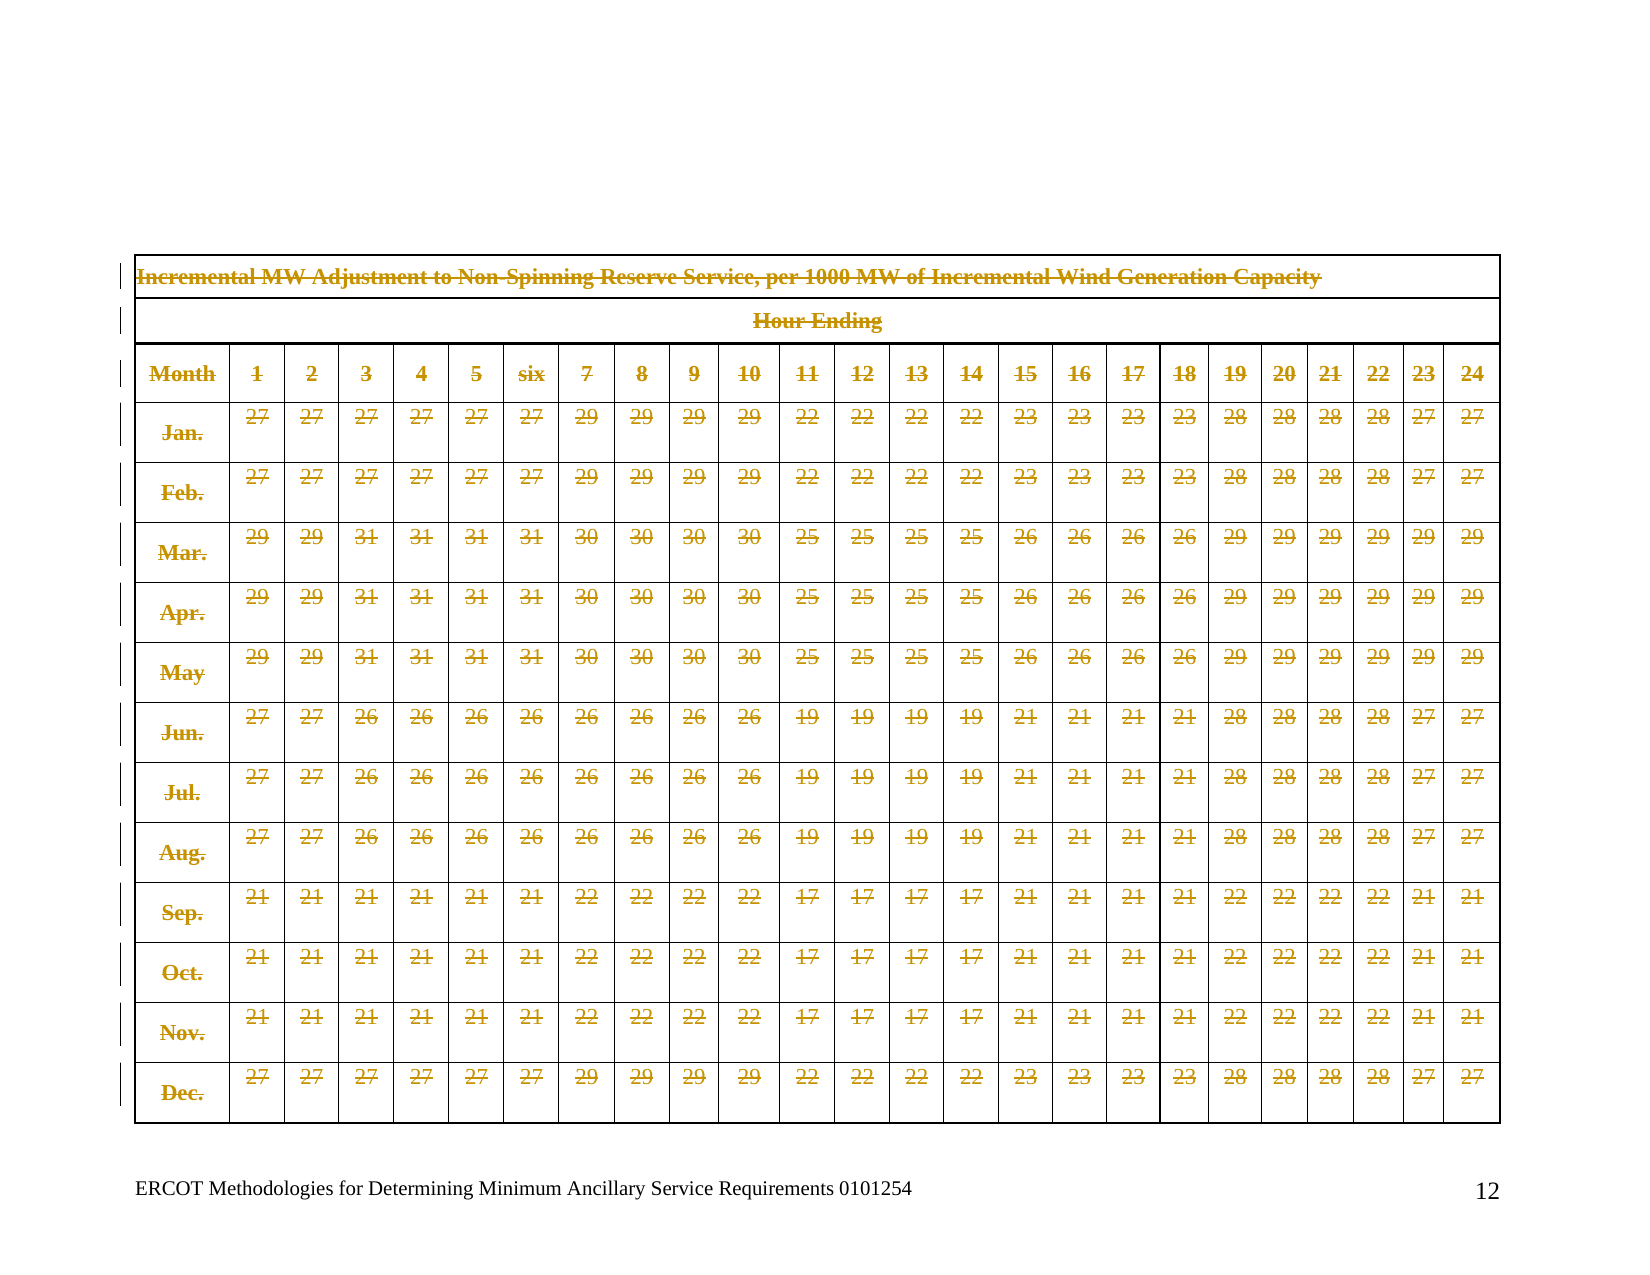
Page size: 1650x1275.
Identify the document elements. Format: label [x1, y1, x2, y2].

table_header [136, 256, 1499, 297]
table_cell [559, 345, 614, 402]
table_cell [1308, 1063, 1353, 1122]
table_cell [1404, 823, 1443, 882]
table_cell [1209, 523, 1261, 582]
table_cell [890, 1063, 943, 1122]
table_cell [230, 523, 284, 582]
table_cell [670, 823, 718, 882]
table_cell [1053, 403, 1106, 462]
table_cell [559, 463, 614, 522]
table_cell [449, 1063, 503, 1122]
table_cell [1404, 943, 1443, 1002]
table_cell [1262, 1063, 1307, 1122]
table_cell [1404, 1063, 1443, 1122]
table_cell [780, 345, 834, 402]
table_cell [890, 583, 943, 642]
table_cell [504, 823, 558, 882]
table_cell [1107, 763, 1159, 822]
table_cell [615, 1003, 669, 1062]
table_cell [1107, 583, 1159, 642]
table_cell [944, 583, 998, 642]
table_cell [719, 763, 779, 822]
table_cell [890, 763, 943, 822]
table_cell [835, 345, 889, 402]
table_cell [285, 823, 338, 882]
table_cell [1354, 703, 1403, 762]
table_cell [615, 345, 669, 402]
table_cell [285, 643, 338, 702]
table_cell [1053, 883, 1106, 942]
table_cell [1262, 883, 1307, 942]
table_cell [136, 523, 229, 582]
table_cell [449, 345, 503, 402]
table_cell [230, 643, 284, 702]
table_cell [285, 763, 338, 822]
table_cell [1107, 943, 1159, 1002]
table_cell [670, 883, 718, 942]
table_cell [835, 883, 889, 942]
table_cell [890, 1003, 943, 1062]
table_cell [835, 943, 889, 1002]
table_cell [394, 943, 448, 1002]
table_cell [559, 1003, 614, 1062]
table_cell [944, 943, 998, 1002]
table_cell [1308, 703, 1353, 762]
table_cell [136, 345, 229, 402]
table_cell [1444, 345, 1499, 402]
table_cell [230, 763, 284, 822]
table_cell [719, 523, 779, 582]
table_cell [230, 463, 284, 522]
table_cell [615, 703, 669, 762]
table_cell [944, 345, 998, 402]
table_cell [1209, 883, 1261, 942]
table_cell [1209, 345, 1261, 402]
table_cell [719, 703, 779, 762]
table_cell [230, 345, 284, 402]
table_cell [1107, 523, 1159, 582]
table_cell [835, 703, 889, 762]
table_cell [719, 1003, 779, 1062]
table_cell [504, 1003, 558, 1062]
table_cell [890, 523, 943, 582]
table_cell [449, 643, 503, 702]
table_cell [670, 1003, 718, 1062]
table_cell [449, 523, 503, 582]
table_cell [339, 823, 393, 882]
table_cell [339, 643, 393, 702]
table_cell [394, 583, 448, 642]
table_cell [136, 403, 229, 462]
table_cell [780, 1003, 834, 1062]
table_cell [1161, 345, 1208, 402]
table_cell [1308, 643, 1353, 702]
table_cell [615, 463, 669, 522]
table_cell [1262, 463, 1307, 522]
table_cell [504, 883, 558, 942]
table_cell [285, 463, 338, 522]
table_cell [1053, 1063, 1106, 1122]
table_cell [1354, 823, 1403, 882]
table_cell [1161, 523, 1208, 582]
table_cell [780, 583, 834, 642]
table_cell [230, 823, 284, 882]
table_cell [339, 463, 393, 522]
table_cell [944, 463, 998, 522]
table_cell [670, 403, 718, 462]
table_cell [559, 703, 614, 762]
table_cell [339, 1063, 393, 1122]
table_cell [670, 523, 718, 582]
table_cell [944, 883, 998, 942]
table_cell [449, 763, 503, 822]
table_cell [1161, 583, 1208, 642]
table_cell [1404, 1003, 1443, 1062]
table_cell [449, 583, 503, 642]
table_cell [1354, 345, 1403, 402]
table_cell [136, 463, 229, 522]
table_cell [999, 643, 1052, 702]
table_cell [1444, 523, 1499, 582]
table_cell [394, 823, 448, 882]
table_cell [719, 463, 779, 522]
table_cell [449, 463, 503, 522]
table_cell [1209, 823, 1261, 882]
table_cell [285, 345, 338, 402]
table_cell [285, 1063, 338, 1122]
table_cell [285, 1003, 338, 1062]
table_cell [1262, 823, 1307, 882]
table_cell [504, 583, 558, 642]
table_cell [719, 943, 779, 1002]
table_cell [1262, 703, 1307, 762]
table_cell [780, 463, 834, 522]
table_cell [230, 583, 284, 642]
table_cell [1308, 823, 1353, 882]
table_cell [1444, 463, 1499, 522]
table_cell [230, 703, 284, 762]
table_cell [1262, 523, 1307, 582]
table_cell [339, 583, 393, 642]
table_cell [1404, 583, 1443, 642]
table_cell [1053, 523, 1106, 582]
table_cell [1354, 403, 1403, 462]
table_cell [1107, 345, 1159, 402]
table_cell [1308, 1003, 1353, 1062]
table_cell [1107, 643, 1159, 702]
table_cell [780, 943, 834, 1002]
table_cell [1161, 943, 1208, 1002]
table_cell [1354, 643, 1403, 702]
table_cell [230, 403, 284, 462]
table_cell [394, 403, 448, 462]
table_cell [1444, 883, 1499, 942]
table_cell [504, 763, 558, 822]
table_cell [1053, 703, 1106, 762]
table_cell [615, 763, 669, 822]
table_cell [394, 643, 448, 702]
table_cell [504, 1063, 558, 1122]
table_cell [394, 345, 448, 402]
table_cell [1354, 523, 1403, 582]
table_cell [1404, 643, 1443, 702]
table_cell [339, 943, 393, 1002]
table_cell [1209, 943, 1261, 1002]
table_cell [1404, 703, 1443, 762]
table_cell [780, 523, 834, 582]
table_cell [1053, 345, 1106, 402]
table_cell [1209, 763, 1261, 822]
table_cell [559, 943, 614, 1002]
table_cell [1444, 823, 1499, 882]
table_cell [136, 1063, 229, 1122]
table_cell [230, 883, 284, 942]
table_cell [1444, 763, 1499, 822]
table_cell [1053, 943, 1106, 1002]
table_cell [615, 943, 669, 1002]
table_cell [780, 1063, 834, 1122]
table_cell [1161, 403, 1208, 462]
table_cell [615, 1063, 669, 1122]
table_cell [999, 463, 1052, 522]
table_cell [285, 883, 338, 942]
table_cell [835, 463, 889, 522]
table_cell [1107, 703, 1159, 762]
table_cell [670, 703, 718, 762]
table_cell [835, 583, 889, 642]
table_cell [136, 299, 1499, 342]
table_cell [890, 883, 943, 942]
table_cell [1161, 1003, 1208, 1062]
table_cell [339, 703, 393, 762]
table_cell [394, 703, 448, 762]
table_cell [1053, 823, 1106, 882]
table_cell [944, 523, 998, 582]
table_cell [944, 763, 998, 822]
table_cell [719, 883, 779, 942]
table_cell [1308, 763, 1353, 822]
table_cell [835, 1063, 889, 1122]
table_cell [449, 1003, 503, 1062]
table_cell [719, 823, 779, 882]
table_cell [1404, 763, 1443, 822]
table_cell [1262, 643, 1307, 702]
table_cell [1262, 1003, 1307, 1062]
table_cell [670, 463, 718, 522]
table_cell [136, 883, 229, 942]
table_cell [230, 1003, 284, 1062]
table_cell [559, 1063, 614, 1122]
table_cell [504, 703, 558, 762]
table_cell [1053, 463, 1106, 522]
table_cell [136, 643, 229, 702]
table_cell [504, 463, 558, 522]
table_cell [1444, 1063, 1499, 1122]
table_cell [285, 403, 338, 462]
table_cell [999, 1063, 1052, 1122]
table_cell [1444, 703, 1499, 762]
table_cell [136, 763, 229, 822]
table_cell [719, 643, 779, 702]
table_cell [1209, 1003, 1261, 1062]
table_cell [944, 823, 998, 882]
table_cell [719, 583, 779, 642]
table_cell [1209, 463, 1261, 522]
table_cell [670, 1063, 718, 1122]
table_cell [944, 643, 998, 702]
table_cell [615, 823, 669, 882]
table_cell [1444, 403, 1499, 462]
table_cell [339, 763, 393, 822]
table_cell [1262, 403, 1307, 462]
table_cell [999, 763, 1052, 822]
table_cell [1161, 703, 1208, 762]
table_cell [1107, 463, 1159, 522]
table_cell [1308, 523, 1353, 582]
table_cell [719, 403, 779, 462]
table_cell [999, 583, 1052, 642]
table_cell [615, 583, 669, 642]
table_cell [1262, 763, 1307, 822]
table_cell [944, 403, 998, 462]
table_cell [835, 823, 889, 882]
table_cell [285, 523, 338, 582]
table_cell [1161, 643, 1208, 702]
table_cell [1053, 583, 1106, 642]
table_cell [1308, 403, 1353, 462]
table_cell [1209, 583, 1261, 642]
table_cell [1354, 583, 1403, 642]
table_cell [890, 943, 943, 1002]
table_cell [559, 823, 614, 882]
table_cell [1444, 583, 1499, 642]
table_cell [339, 1003, 393, 1062]
table_cell [835, 523, 889, 582]
table_cell [339, 523, 393, 582]
table_cell [504, 643, 558, 702]
table_cell [136, 943, 229, 1002]
table_cell [944, 1003, 998, 1062]
table_cell [1354, 883, 1403, 942]
table_cell [780, 763, 834, 822]
table_cell [394, 763, 448, 822]
table_cell [719, 1063, 779, 1122]
table_cell [1209, 403, 1261, 462]
table_cell [136, 703, 229, 762]
table_cell [944, 703, 998, 762]
table_cell [285, 943, 338, 1002]
table_cell [449, 883, 503, 942]
table_cell [559, 763, 614, 822]
table_cell [1404, 463, 1443, 522]
table_cell [559, 403, 614, 462]
table_cell [1444, 643, 1499, 702]
table_cell [1404, 523, 1443, 582]
table_cell [559, 583, 614, 642]
table_cell [615, 523, 669, 582]
table_cell [1404, 883, 1443, 942]
table_cell [1161, 1063, 1208, 1122]
table_cell [504, 523, 558, 582]
table_cell [780, 703, 834, 762]
table_cell [559, 523, 614, 582]
table_cell [1308, 583, 1353, 642]
table_cell [890, 463, 943, 522]
table_cell [670, 345, 718, 402]
table_cell [1209, 643, 1261, 702]
table_cell [339, 403, 393, 462]
table_cell [835, 643, 889, 702]
table_cell [999, 1003, 1052, 1062]
table_cell [999, 345, 1052, 402]
table_cell [394, 1003, 448, 1062]
table_cell [1404, 345, 1443, 402]
table_cell [615, 643, 669, 702]
table_cell [1161, 823, 1208, 882]
table_cell [999, 883, 1052, 942]
table_cell [230, 1063, 284, 1122]
table_cell [780, 883, 834, 942]
table_cell [999, 403, 1052, 462]
table_cell [1262, 943, 1307, 1002]
table_cell [890, 643, 943, 702]
table_cell [835, 403, 889, 462]
table_cell [944, 1063, 998, 1122]
table_cell [615, 403, 669, 462]
table_cell [285, 703, 338, 762]
table_cell [394, 1063, 448, 1122]
table_cell [136, 823, 229, 882]
table_cell [1107, 883, 1159, 942]
table_cell [1444, 943, 1499, 1002]
table_cell [1262, 345, 1307, 402]
table_cell [890, 403, 943, 462]
table_cell [1053, 763, 1106, 822]
table_cell [1308, 463, 1353, 522]
table_cell [890, 703, 943, 762]
table_cell [1444, 1003, 1499, 1062]
table_cell [1308, 345, 1353, 402]
table_cell [230, 943, 284, 1002]
table_cell [339, 883, 393, 942]
table_cell [890, 345, 943, 402]
table_cell [1262, 583, 1307, 642]
table_cell [504, 943, 558, 1002]
table_cell [504, 403, 558, 462]
table_cell [670, 583, 718, 642]
table_cell [136, 1003, 229, 1062]
table_cell [1354, 1063, 1403, 1122]
table_cell [1209, 703, 1261, 762]
table_cell [1404, 403, 1443, 462]
table_cell [1107, 403, 1159, 462]
table_cell [559, 883, 614, 942]
table_cell [1107, 1063, 1159, 1122]
table_cell [780, 643, 834, 702]
table_cell [1161, 883, 1208, 942]
table_cell [1209, 1063, 1261, 1122]
table_cell [835, 763, 889, 822]
table_cell [890, 823, 943, 882]
table_cell [1107, 1003, 1159, 1062]
table_cell [559, 643, 614, 702]
table_cell [1354, 763, 1403, 822]
table_cell [285, 583, 338, 642]
table_cell [615, 883, 669, 942]
table_cell [999, 523, 1052, 582]
table_cell [394, 463, 448, 522]
table_cell [504, 345, 558, 402]
table_cell [780, 823, 834, 882]
table_cell [1053, 643, 1106, 702]
table_cell [394, 883, 448, 942]
table_cell [670, 643, 718, 702]
table_cell [449, 703, 503, 762]
table_cell [449, 403, 503, 462]
table_cell [999, 823, 1052, 882]
table_cell [1053, 1003, 1106, 1062]
table_cell [835, 1003, 889, 1062]
table_cell [1107, 823, 1159, 882]
table_cell [1308, 883, 1353, 942]
table_cell [670, 763, 718, 822]
table_cell [780, 403, 834, 462]
table_cell [1354, 943, 1403, 1002]
table_cell [449, 823, 503, 882]
table_cell [1161, 763, 1208, 822]
table_cell [670, 943, 718, 1002]
table_cell [394, 523, 448, 582]
table_cell [1161, 463, 1208, 522]
table_cell [136, 583, 229, 642]
table_cell [999, 943, 1052, 1002]
table_cell [1308, 943, 1353, 1002]
table_cell [449, 943, 503, 1002]
table_cell [1354, 463, 1403, 522]
table_cell [999, 703, 1052, 762]
table_cell [339, 345, 393, 402]
table_cell [719, 345, 779, 402]
table_cell [1354, 1003, 1403, 1062]
